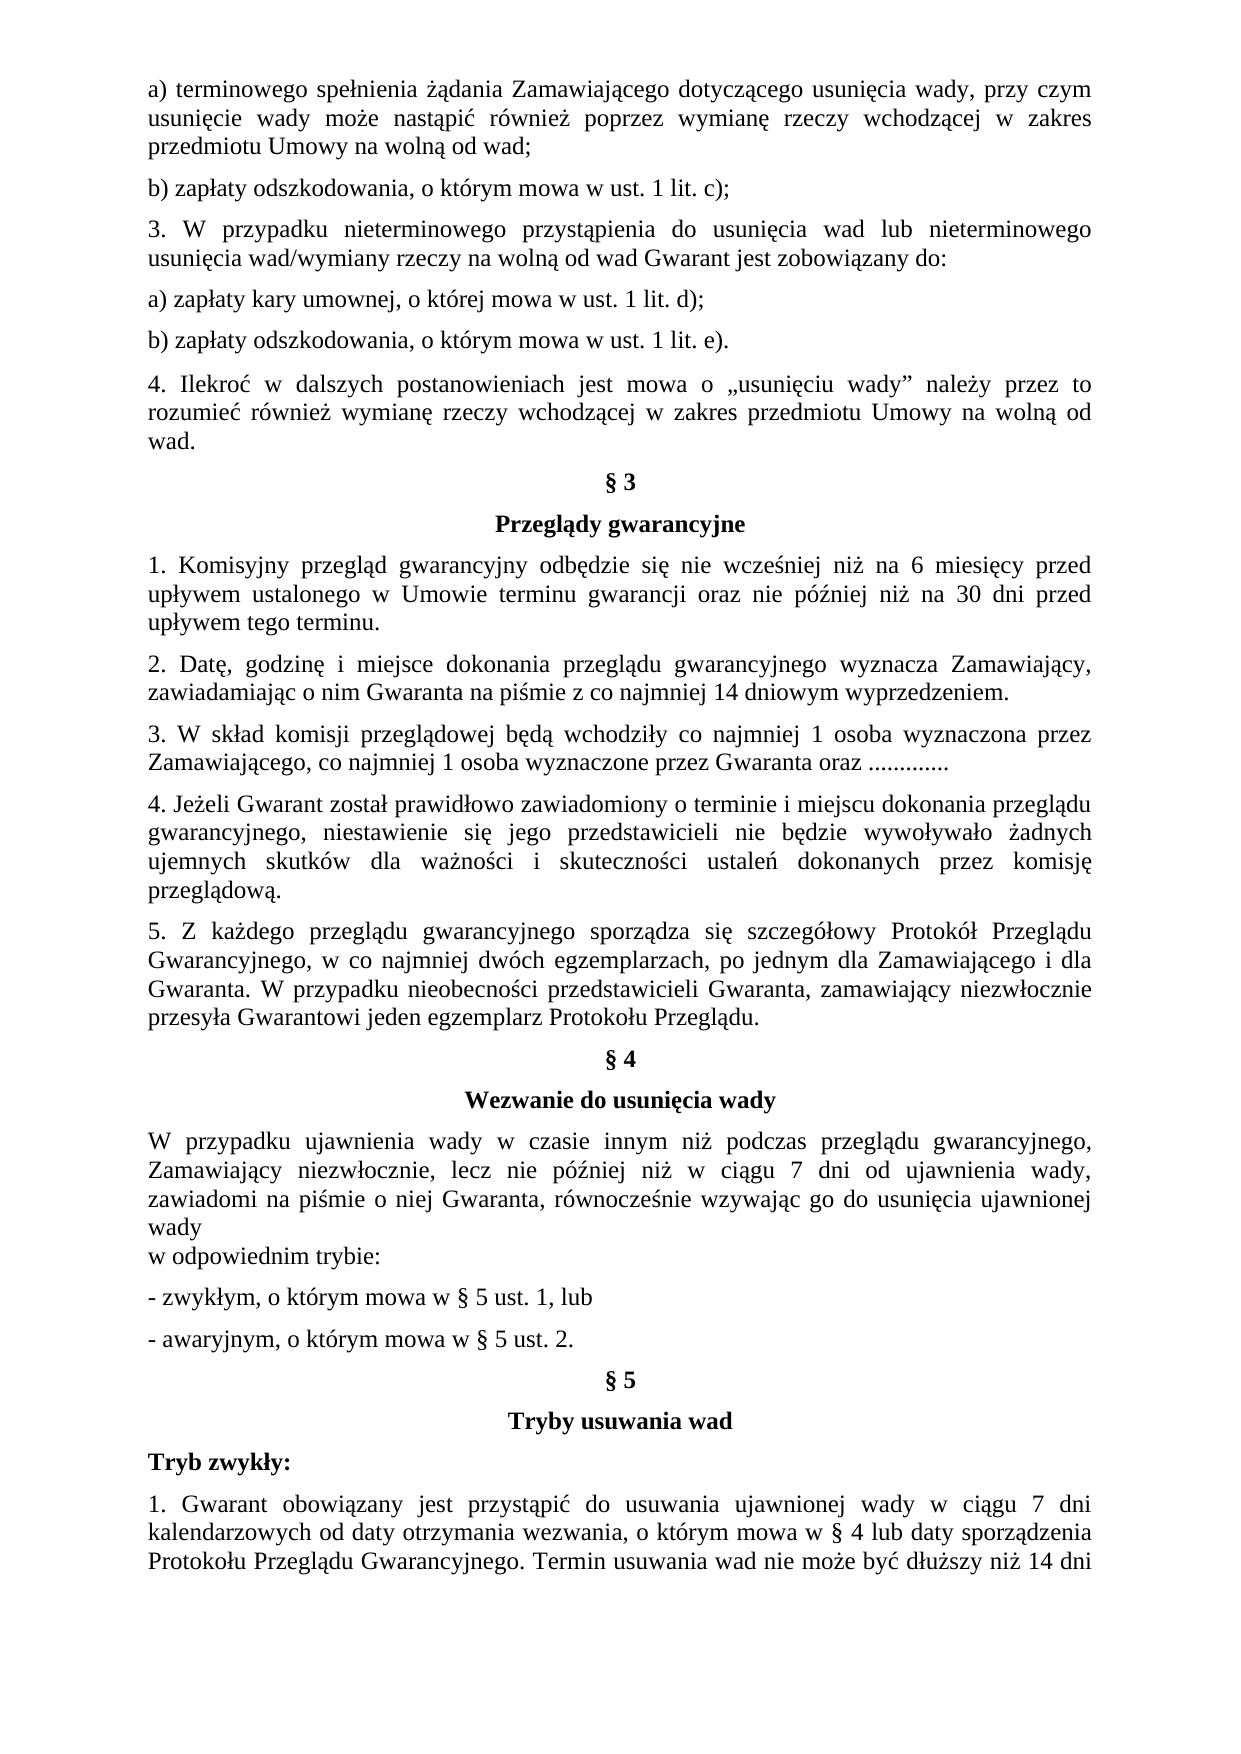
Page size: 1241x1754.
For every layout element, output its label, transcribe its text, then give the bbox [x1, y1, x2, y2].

text b) zapłaty odszkodowania, o którym mowa w ust. 1 lit. e). [148, 325, 1093, 354]
text W przypadku ujawnienia wady w czasie innym niż podczas przeglądu gwarancyjnego, Zamawiający niezwłocznie, lecz nie później niż w ciągu 7 dni od ujawnienia wady, zawiadomi na piśmie o niej Gwaranta, równocześnie wzywając go do usunięcia ujawnionej wady w odpowiednim trybie: [148, 1126, 1093, 1270]
text Wezwanie do usunięcia wady [148, 1085, 1093, 1114]
text b) zapłaty odszkodowania, o którym mowa w ust. 1 lit. c); [148, 173, 1093, 201]
text Przeglądy gwarancyjne [148, 509, 1093, 537]
text 1. Komisyjny przegląd gwarancyjny odbędzie się nie wcześniej niż na 6 miesięcy przed upływem ustalonego w Umowie terminu gwarancji oraz nie później niż na 30 dni przed upływem tego terminu. [148, 550, 1093, 636]
text a) zapłaty kary umownej, o której mowa w ust. 1 lit. d); [148, 284, 1093, 313]
text § 5 [148, 1365, 1093, 1394]
text Tryby usuwania wad [148, 1406, 1093, 1435]
text Tryb zwykły: [148, 1447, 1093, 1476]
text 4. Jeżeli Gwarant został prawidłowo zawiadomiony o terminie i miejscu dokonania przeglądu gwarancyjnego, niestawienie się jego przedstawicieli nie będzie wywoływało żadnych ujemnych skutków dla ważności i skuteczności ustaleń dokonanych przez komisję przeglądową. [148, 789, 1093, 904]
text a) terminowego spełnienia żądania Zamawiającego dotyczącego usunięcia wady, przy czym usunięcie wady może nastąpić również poprzez wymianę rzeczy wchodzącej w zakres przedmiotu Umowy na wolną od wad; [148, 74, 1093, 160]
text 5. Z każdego przeglądu gwarancyjnego sporządza się szczegółowy Protokół Przeglądu Gwarancyjnego, w co najmniej dwóch egzemplarzach, po jednym dla Zamawiającego i dla Gwaranta. W przypadku nieobecności przedstawicieli Gwaranta, zamawiający niezwłocznie przesyła Gwarantowi jeden egzemplarz Protokołu Przeglądu. [148, 916, 1093, 1031]
text 4. Ilekroć w dalszych postanowieniach jest mowa o „usunięciu wady” należy przez to rozumieć również wymianę rzeczy wchodzącej w zakres przedmiotu Umowy na wolną od wad. [148, 369, 1093, 455]
text 2. Datę, godzinę i miejsce dokonania przeglądu gwarancyjnego wyznacza Zamawiający, zawiadamiając o nim Gwaranta na piśmie z co najmniej 14 dniowym wyprzedzeniem. [148, 649, 1093, 706]
text 3. W przypadku nieterminowego przystąpienia do usunięcia wad lub nieterminowego usunięcia wad/wymiany rzeczy na wolną od wad Gwarant jest zobowiązany do: [148, 214, 1093, 271]
text § 3 [148, 467, 1093, 496]
text 3. W skład komisji przeglądowej będą wchodziły co najmniej 1 osoba wyznaczona przez Zamawiającego, co najmniej 1 osoba wyznaczone przez Gwaranta oraz ............. [148, 719, 1093, 776]
text - zwykłym, o którym mowa w § 5 ust. 1, lub [148, 1282, 1093, 1311]
text - awaryjnym, o którym mowa w § 5 ust. 2. [148, 1324, 1093, 1352]
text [148, 1489, 1093, 1575]
text § 4 [148, 1044, 1093, 1072]
